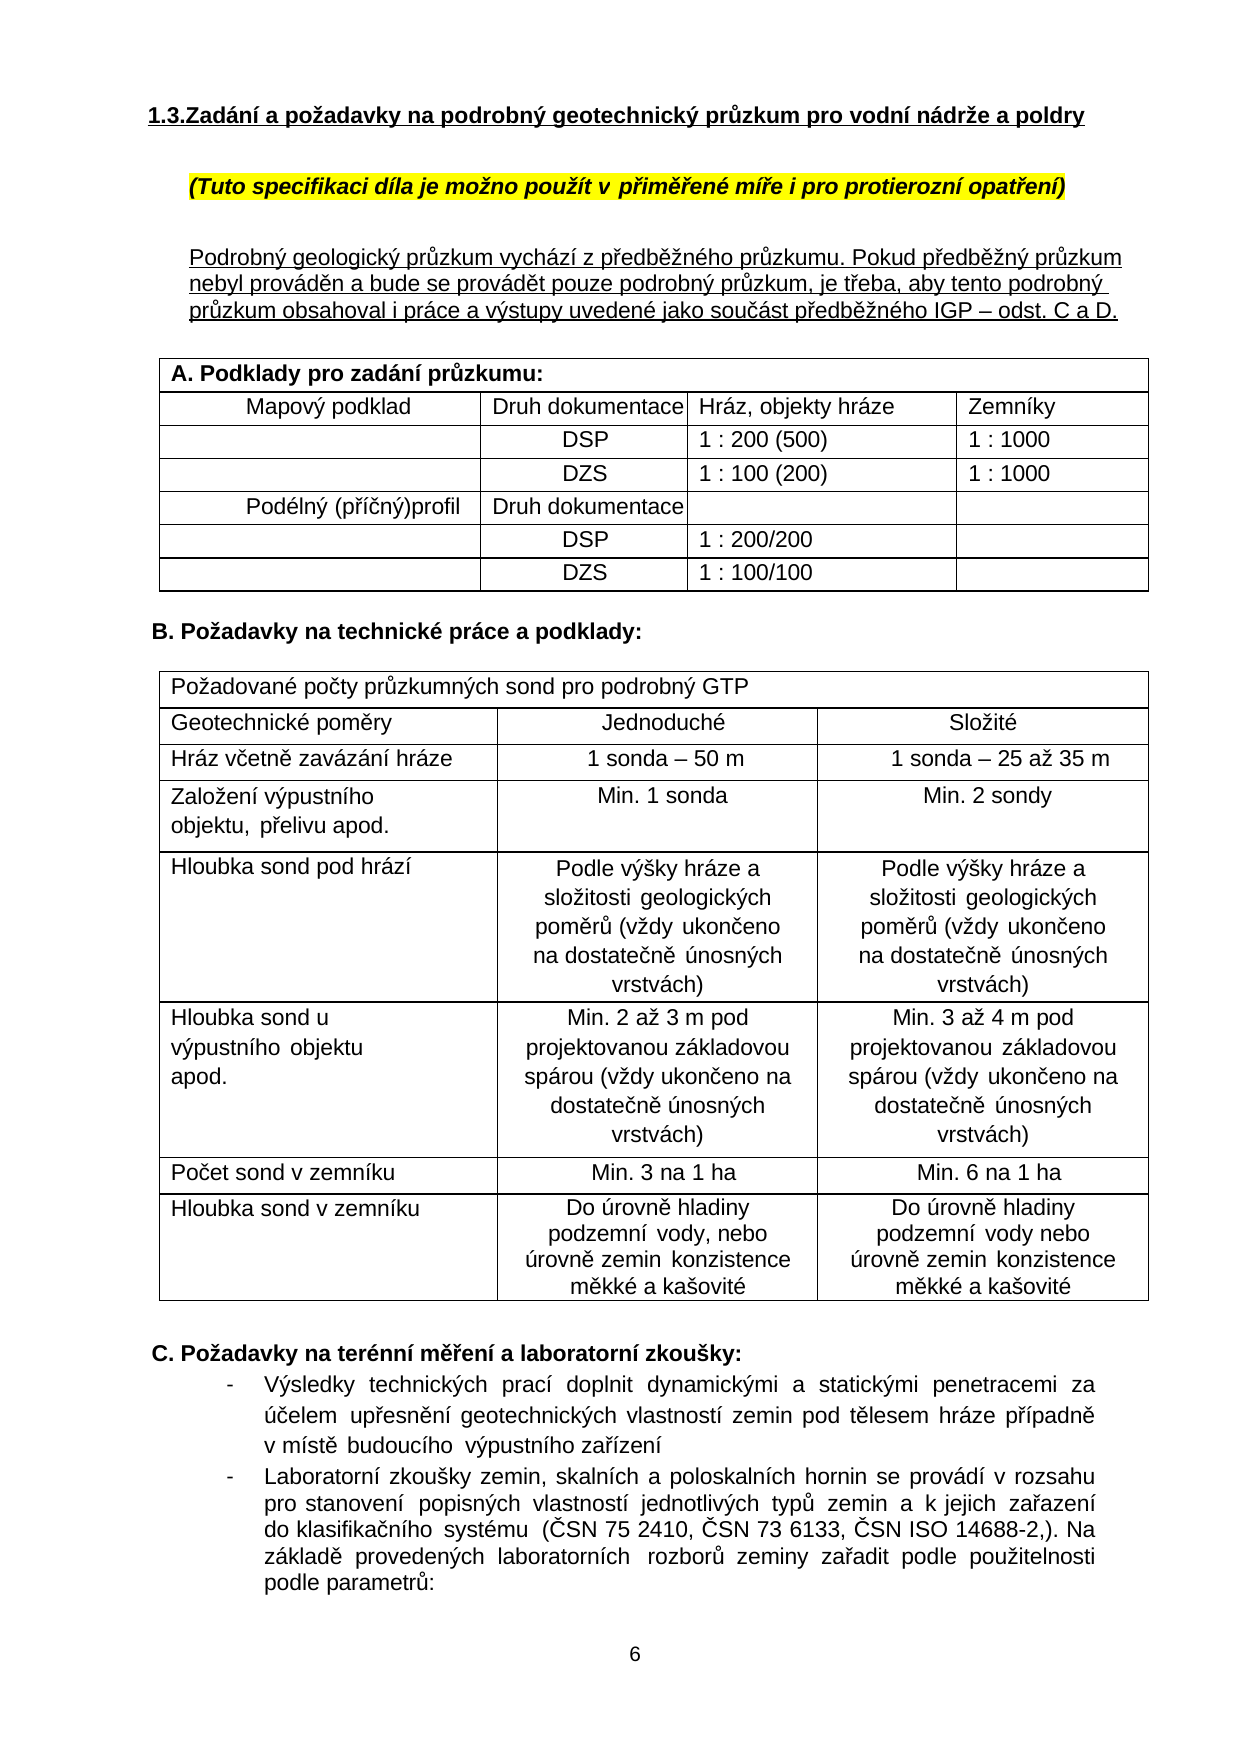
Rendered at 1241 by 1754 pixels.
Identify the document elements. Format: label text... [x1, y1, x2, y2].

table_cell Min. 3 až 4 m pod projektovanou základovou spárou (vždy ukončeno na dostatečně únosných vrstvách) [818, 1003, 1148, 1157]
table_cell 1 : 100/100 [688, 559, 956, 590]
table_cell 1 : 100 (200) [688, 459, 956, 491]
table_cell Zemníky [957, 393, 1148, 424]
table_cell Min. 1 sonda [498, 781, 817, 851]
table_cell DZS [481, 559, 687, 590]
table_cell Hráz, objekty hráze [688, 393, 956, 424]
table_cell [957, 525, 1148, 557]
table_cell 1 : 200/200 [688, 525, 956, 557]
table_cell Jednoduché [498, 709, 817, 744]
table_cell [957, 559, 1148, 590]
text C. Požadavky na terénní měření a laboratorní zkoušky: [151, 1339, 1122, 1366]
table_cell DSP [481, 426, 687, 458]
table_cell Podle výšky hráze a složitosti geologických poměrů (vždy ukončeno na dostatečně únosných vrstvách) [498, 853, 817, 1001]
table_cell Hloubka sond u výpustního objektu apod. [160, 1003, 497, 1157]
table_cell Založení výpustního objektu, přelivu apod. [160, 781, 497, 851]
table_cell Druh dokumentace [481, 492, 687, 524]
text B. Požadavky na technické práce a podklady: [151, 618, 1122, 644]
table_cell Min. 2 sondy [818, 781, 1148, 851]
table_cell DZS [481, 459, 687, 491]
table_cell Do úrovně hladiny podzemní vody nebo úrovně zemin konzistence měkké a kašovité [818, 1195, 1148, 1300]
table_cell Složité [818, 709, 1148, 744]
table_cell Do úrovně hladiny podzemní vody, nebo úrovně zemin konzistence měkké a kašovité [498, 1195, 817, 1300]
table_cell Mapový podklad [160, 393, 480, 424]
table_cell Min. 6 na 1 ha [818, 1158, 1148, 1193]
table_cell Min. 3 na 1 ha [498, 1158, 817, 1193]
table_cell Podélný (příčný)profil [160, 492, 480, 524]
table_header Požadované počty průzkumných sond pro podrobný GTP [160, 672, 1148, 707]
table_cell 1 sonda – 25 až 35 m [818, 745, 1148, 780]
table_cell [160, 525, 480, 557]
text Podrobný geologický průzkum vychází z předběžného průzkumu. Pokud předběžný průzkum nebyl prováděn a bude se provádět pouze podrobný průzkum, je třeba, aby tento podrobný průzkum obsahoval i práce a výstupy uvedené jako součást předběžného IGP – odst. C a D. [189, 268, 1122, 323]
table_cell Min. 2 až 3 m pod projektovanou základovou spárou (vždy ukončeno na dostatečně únosných vrstvách) [498, 1003, 817, 1157]
list Laboratorní zkoušky zemin, skalních a poloskalních hornin se provádí v rozsahu pro stanovení popisných vlastností jednotlivých typů zemin a k jejich zařazení do klasifikačního systému (ČSN 75 2410, ČSN 73 6133, ČSN ISO 14688-2,). Na základě provedených laboratorních rozborů zeminy zařadit podle použitelnosti podle parametrů: [226, 1462, 1096, 1595]
table_cell 1 : 1000 [957, 459, 1148, 491]
table_cell Podle výšky hráze a složitosti geologických poměrů (vždy ukončeno na dostatečně únosných vrstvách) [818, 853, 1148, 1001]
table_cell [957, 492, 1148, 524]
table_cell Hloubka sond pod hrází [160, 853, 497, 1001]
table_cell 1 : 1000 [957, 426, 1148, 458]
text (Tuto specifikaci díla je možno použít v přiměřené míře i pro protierozní opatření) [148, 171, 1122, 201]
table_cell Hráz včetně zavázání hráze [160, 745, 497, 780]
table_cell Geotechnické poměry [160, 709, 497, 744]
table_cell [160, 426, 480, 458]
text 1.3.Zadání a požadavky na podrobný geotechnický průzkum pro vodní nádrže a poldry [148, 102, 1122, 128]
text Podrobný geologický průzkum vychází z předběžného průzkumu. Pokud předběžný průzkum nebyl prováděn a bude se provádět pouze podrobný průzkum, je třeba, aby tento podrobný průzkum obsahoval i práce a výstupy uvedené jako součást předběžného IGP – odst. C a D. [189, 244, 1122, 267]
table_cell 1 sonda – 50 m [498, 745, 817, 780]
list Výsledky technických prací doplnit dynamickými a statickými penetracemi za účelem upřesnění geotechnických vlastností zemin pod tělesem hráze případně v místě budoucího výpustního zařízení [226, 1370, 1096, 1458]
table_cell [160, 459, 480, 491]
table_cell [688, 492, 956, 524]
table_cell Druh dokumentace [481, 393, 687, 424]
table_cell DSP [481, 525, 687, 557]
table_cell [160, 559, 480, 590]
table_cell Počet sond v zemníku [160, 1158, 497, 1193]
table_cell Hloubka sond v zemníku [160, 1195, 497, 1300]
table_header A. Podklady pro zadání průzkumu: [160, 359, 1148, 391]
table_cell 1 : 200 (500) [688, 426, 956, 458]
